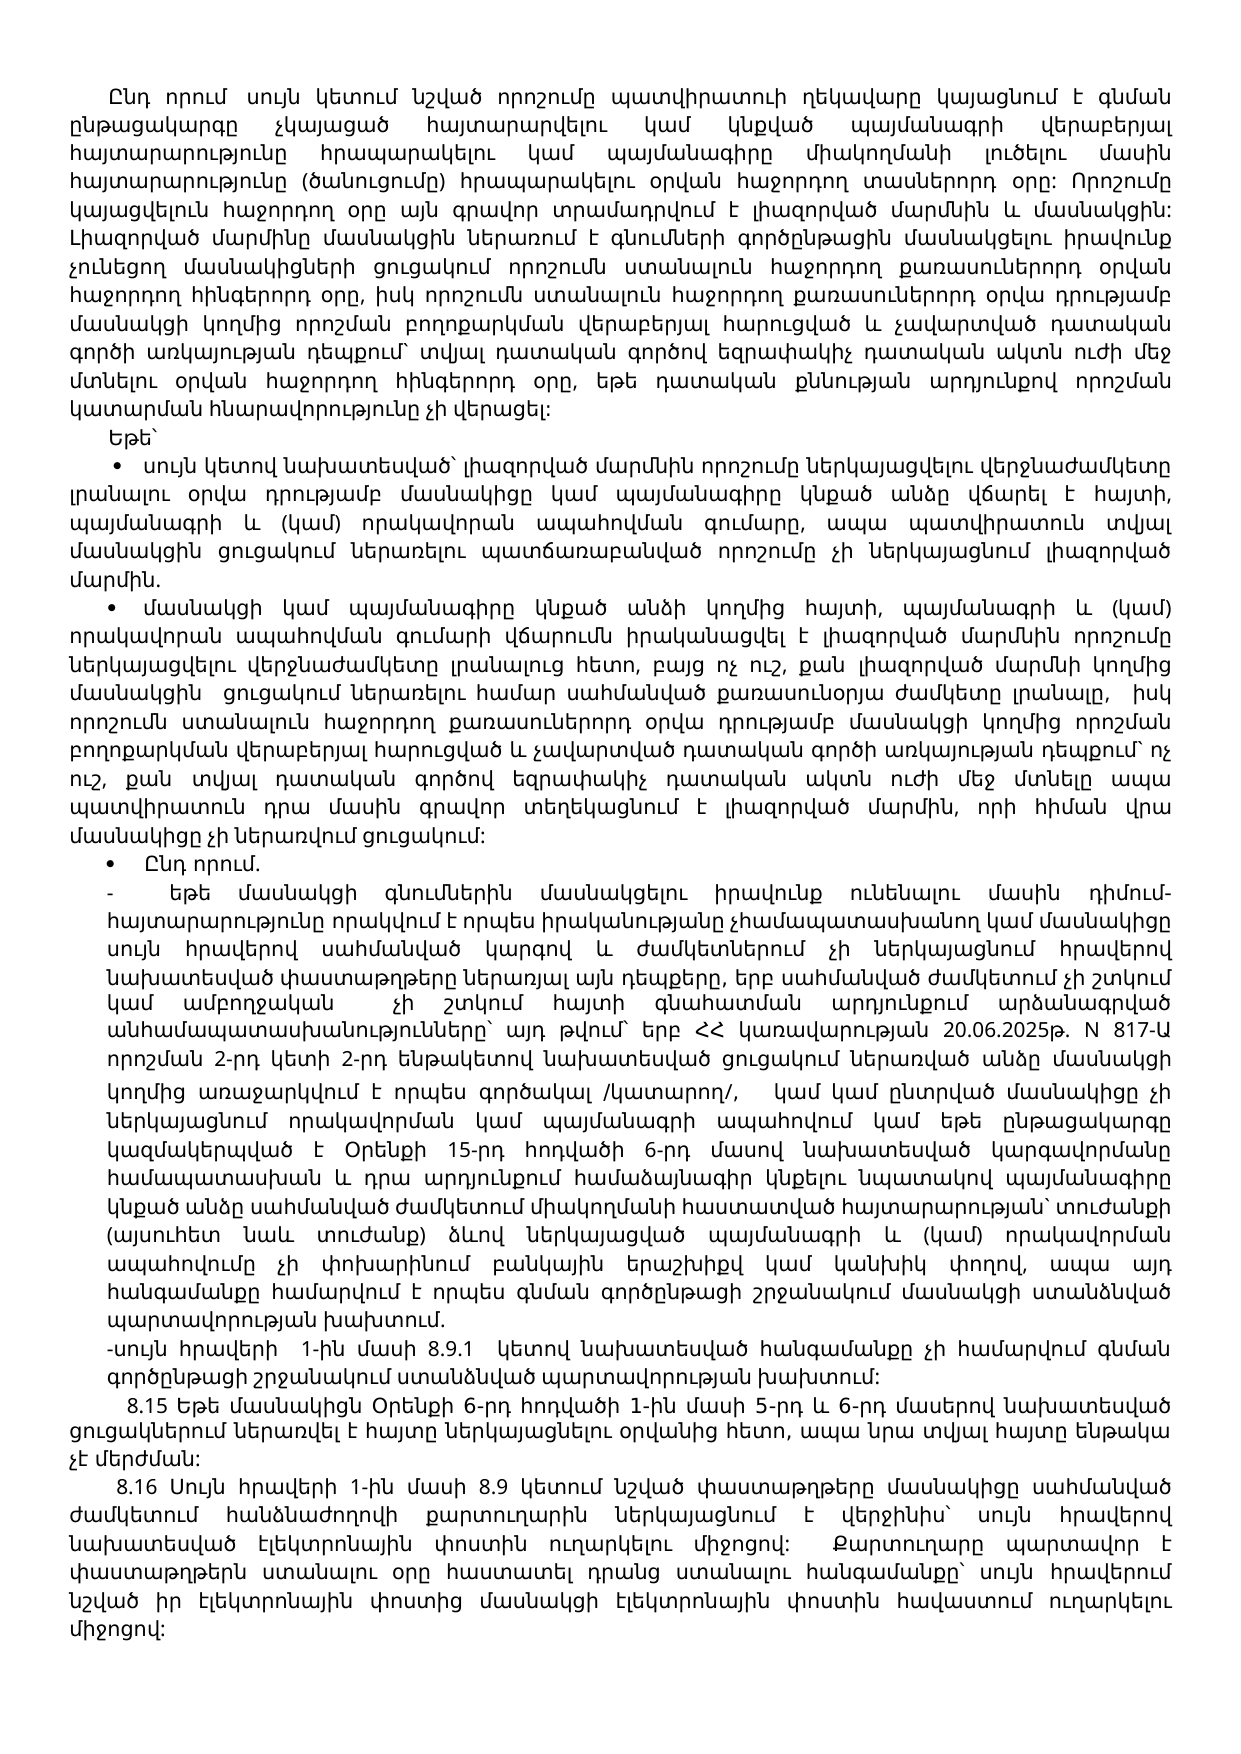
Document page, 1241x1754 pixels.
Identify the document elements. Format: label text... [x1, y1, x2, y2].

list սույն կետով նախատեսված՝ լիազորված մարմնին որոշումը ներկայացվելու վերջնաժամկետը լրանալու օրվա դրությամբ մասնակիցը կամ պայմանագիրը կնքած անձը վճարել է հայտի, պայմանագրի և (կամ) որակավորան ապահովման գումարը, ապա պատվիրատուն տվյալ մասնակցին ցուցակում ներառելու պատճառաբանված որոշումը չի ներկայացնում լիազորված մարմին. [69, 451, 1172, 593]
list մասնակցի կամ պայմանագիրը կնքած անձի կողմից հայտի, պայմանագրի և (կամ) որակավորան ապահովման գումարի վճարումն իրականացվել է լիազորված մարմնին որոշումը ներկայացվելու վերջնաժամկետը լրանալուց հետո, բայց ոչ ուշ, քան լիազորված մարմնի կողմից մասնակցին ցուցակում ներառելու համար սահմանված քառասունօրյա ժամկետը լրանալը, իսկ որոշումն ստանալուն հաջորդող քառասուներորդ օրվա դրությամբ մասնակցի կողմից որոշման բողոքարկման վերաբերյալ հարուցված և չավարտված դատական գործի առկայության դեպքում` ոչ ուշ, քան տվյալ դատական գործով եզրափակիչ դատական ակտն ուժի մեջ մտնելը ապա պատվիրատուն դրա մասին գրավոր տեղեկացնում է լիազորված մարմին, որի հիման վրա մասնակիցը չի ներառվում ցուցակում: [69, 593, 1172, 849]
text Եթե՝ [69, 423, 1172, 451]
text Ընդ որում սույն կետում նշված որոշումը պատվիրատուի ղեկավարը կայացնում է գնման ընթացակարգը չկայացած հայտարարվելու կամ կնքված պայմանագրի վերաբերյալ հայտարարությունը հրապարակելու կամ պայմանագիրը միակողմանի լուծելու մասին հայտարարությունը (ծանուցումը) հրապարակելու օրվան հաջորդող տասներորդ օրը: Որոշումը կայացվելուն հաջորդող օրը այն գրավոր տրամադրվում է լիազորված մարմնին և մասնակցին: Լիազորված մարմինը մասնակցին ներառում է գնումների գործընթացին մասնակցելու իրավունք չունեցող մասնակիցների ցուցակում որոշումն ստանալուն հաջորդող քառասուներորդ օրվան հաջորդող հինգերորդ օրը, իսկ որոշումն ստանալուն հաջորդող քառասուներորդ օրվա դրությամբ մասնակցի կողմից որոշման բողոքարկման վերաբերյալ հարուցված և չավարտված դատական գործի առկայության դեպքում` տվյալ դատական գործով եզրափակիչ դատական ակտն ուժի մեջ մտնելու օրվան հաջորդող հինգերորդ օրը, եթե դատական քննության արդյունքով որոշման կատարման հնարավորությունը չի վերացել: [69, 84, 1172, 423]
text - եթե մասնակցի գնումներին մասնակցելու իրավունք ունենալու մասին դիմում-հայտարարությունը որակվում է որպես իրականությանը չհամապատասխանող կամ մասնակիցը սույն հրավերով սահմանված կարգով և ժամկետներում չի ներկայացնում հրավերով նախատեսված փաստաթղթերը ներառյալ այն դեպքերը, երբ սահմանված ժամկետում չի շտկում կամ ամբողջական չի շտկում հայտի գնահատման արդյունքում արձանագրված անհամապատասխանությունները՝ այդ թվում՝ երբ ՀՀ կառավարության 20.06.2025թ. N 817-Ա որոշման 2-րդ կետի 2-րդ ենթակետով նախատեսված ցուցակում ներառված անձը մասնակցի կողմից առաջարկվում է որպես գործակալ /կատարող/, կամ կամ ընտրված մասնակիցը չի ներկայացնում որակավորման կամ պայմանագրի ապահովում կամ եթե ընթացակարգը կազմակերպված է Օրենքի 15-րդ հոդվածի 6-րդ մասով նախատեսված կարգավորմանը համապատասխան և դրա արդյունքում համաձայնագիր կնքելու նպատակով պայմանագիրը կնքած անձը սահմանված ժամկետում միակողմանի հաստատված հայտարարության` տուժանքի (այսուհետ նաև տուժանք) ձևով ներկայացված պայմանագրի և (կամ) որակավորման ապահովումը չի փոխարինում բանկային երաշխիքվ կամ կանխիկ փողով, ապա այդ հանգամանքը համարվում է որպես գնման գործընթացի շրջանակում մասնակցի ստանձնված պարտավորության խախտում. [107, 878, 1172, 1334]
list Ընդ որում. [107, 849, 1172, 878]
text 8.15 Եթե մասնակիցն Օրենքի 6-րդ հոդվածի 1-ին մասի 5-րդ և 6-րդ մասերով նախատեսված ցուցակներում ներառվել է հայտը ներկայացնելու օրվանից հետո, ապա նրա տվյալ հայտը ենթակա չէ մերժման: [69, 1391, 1172, 1472]
text -սույն հրավերի 1-ին մասի 8.9.1 կետով նախատեսված հանգամանքը չի համարվում գնման գործընթացի շրջանակում ստանձնված պարտավորության խախտում: [107, 1334, 1172, 1391]
text 8.16 Սույն հրավերի 1-ին մասի 8.9 կետում նշված փաստաթղթերը մասնակիցը սահմանված ժամկետում հանձնաժողովի քարտուղարին ներկայացնում է վերջինիս՝ սույն հրավերով նախատեսված էլեկտրոնային փոստին ուղարկելու միջոցով: Քարտուղարը պարտավոր է փաստաթղթերն ստանալու օրը հաստատել դրանց ստանալու հանգամանքը՝ սույն հրավերում նշված իր էլեկտրոնային փոստից մասնակցի էլեկտրոնային փոստին հավաստում ուղարկելու միջոցով: [69, 1472, 1172, 1643]
